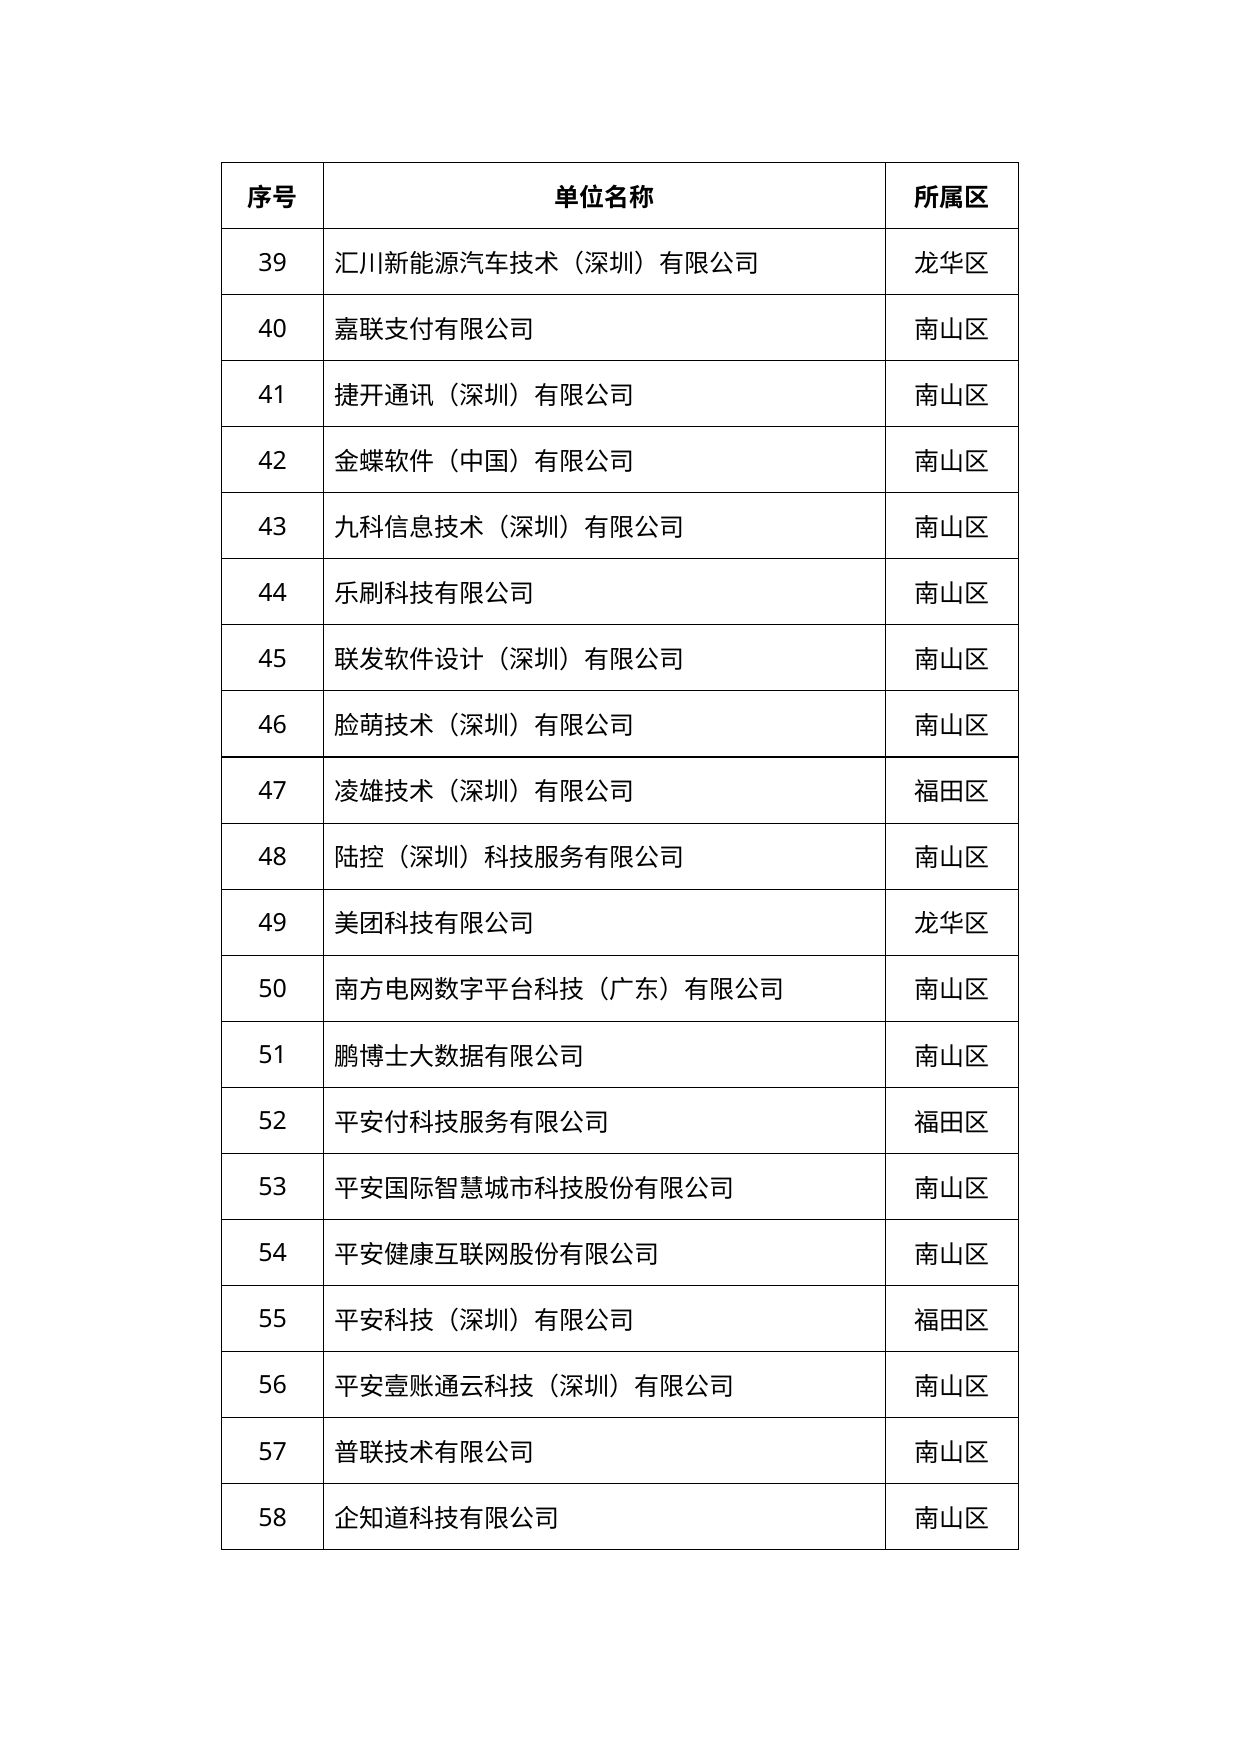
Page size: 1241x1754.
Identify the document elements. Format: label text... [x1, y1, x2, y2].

table_cell 嘉联支付有限公司 [324, 295, 885, 360]
table_cell 南山区 [886, 559, 1018, 624]
table_cell 福田区 [886, 1088, 1018, 1153]
table_cell 南山区 [886, 625, 1018, 690]
table_cell 平安国际智慧城市科技股份有限公司 [324, 1154, 885, 1219]
table_cell 南山区 [886, 1418, 1018, 1483]
table_cell 捷开通讯（深圳）有限公司 [324, 361, 885, 426]
table_cell 平安健康互联网股份有限公司 [324, 1220, 885, 1285]
table_cell 50 [222, 956, 323, 1021]
table_cell 汇川新能源汽车技术（深圳）有限公司 [324, 229, 885, 294]
table_cell 南山区 [886, 361, 1018, 426]
table_cell 南山区 [886, 1352, 1018, 1417]
table_cell 陆控（深圳）科技服务有限公司 [324, 824, 885, 888]
table_cell 41 [222, 361, 323, 426]
table_cell 龙华区 [886, 890, 1018, 954]
table_cell 福田区 [886, 758, 1018, 822]
table_cell 51 [222, 1022, 323, 1087]
table_cell 南山区 [886, 493, 1018, 558]
table_cell 48 [222, 824, 323, 888]
table_cell 43 [222, 493, 323, 558]
table_cell 49 [222, 890, 323, 954]
table_cell 普联技术有限公司 [324, 1418, 885, 1483]
table_cell 52 [222, 1088, 323, 1153]
table_cell 联发软件设计（深圳）有限公司 [324, 625, 885, 690]
table_cell 南山区 [886, 691, 1018, 756]
table_cell 南山区 [886, 1154, 1018, 1219]
table_cell 46 [222, 691, 323, 756]
table_cell 九科信息技术（深圳）有限公司 [324, 493, 885, 558]
table_cell 平安科技（深圳）有限公司 [324, 1286, 885, 1351]
table_cell 平安付科技服务有限公司 [324, 1088, 885, 1153]
table_cell 南山区 [886, 295, 1018, 360]
table_cell 56 [222, 1352, 323, 1417]
table_cell 40 [222, 295, 323, 360]
table_cell 53 [222, 1154, 323, 1219]
table_header 序号 [222, 163, 323, 228]
table_cell 南山区 [886, 427, 1018, 492]
table_cell 47 [222, 758, 323, 822]
table_cell 南山区 [886, 1484, 1018, 1549]
table_cell 鹏博士大数据有限公司 [324, 1022, 885, 1087]
table_cell 南方电网数字平台科技（广东）有限公司 [324, 956, 885, 1021]
table_cell 乐刷科技有限公司 [324, 559, 885, 624]
table_cell 金蝶软件（中国）有限公司 [324, 427, 885, 492]
table_cell 南山区 [886, 824, 1018, 888]
table_cell 福田区 [886, 1286, 1018, 1351]
table_cell 南山区 [886, 1220, 1018, 1285]
table_cell 南山区 [886, 956, 1018, 1021]
table_cell 44 [222, 559, 323, 624]
table_cell 企知道科技有限公司 [324, 1484, 885, 1549]
table_cell 42 [222, 427, 323, 492]
table_cell 58 [222, 1484, 323, 1549]
table_cell 凌雄技术（深圳）有限公司 [324, 758, 885, 822]
table_header 所属区 [886, 163, 1018, 228]
table_cell 龙华区 [886, 229, 1018, 294]
table_cell 平安壹账通云科技（深圳）有限公司 [324, 1352, 885, 1417]
table_cell 脸萌技术（深圳）有限公司 [324, 691, 885, 756]
table_cell 美团科技有限公司 [324, 890, 885, 954]
table_cell 39 [222, 229, 323, 294]
table_cell 55 [222, 1286, 323, 1351]
table_header 单位名称 [324, 163, 885, 228]
table_cell 南山区 [886, 1022, 1018, 1087]
table_cell 54 [222, 1220, 323, 1285]
table_cell 45 [222, 625, 323, 690]
table_cell 57 [222, 1418, 323, 1483]
